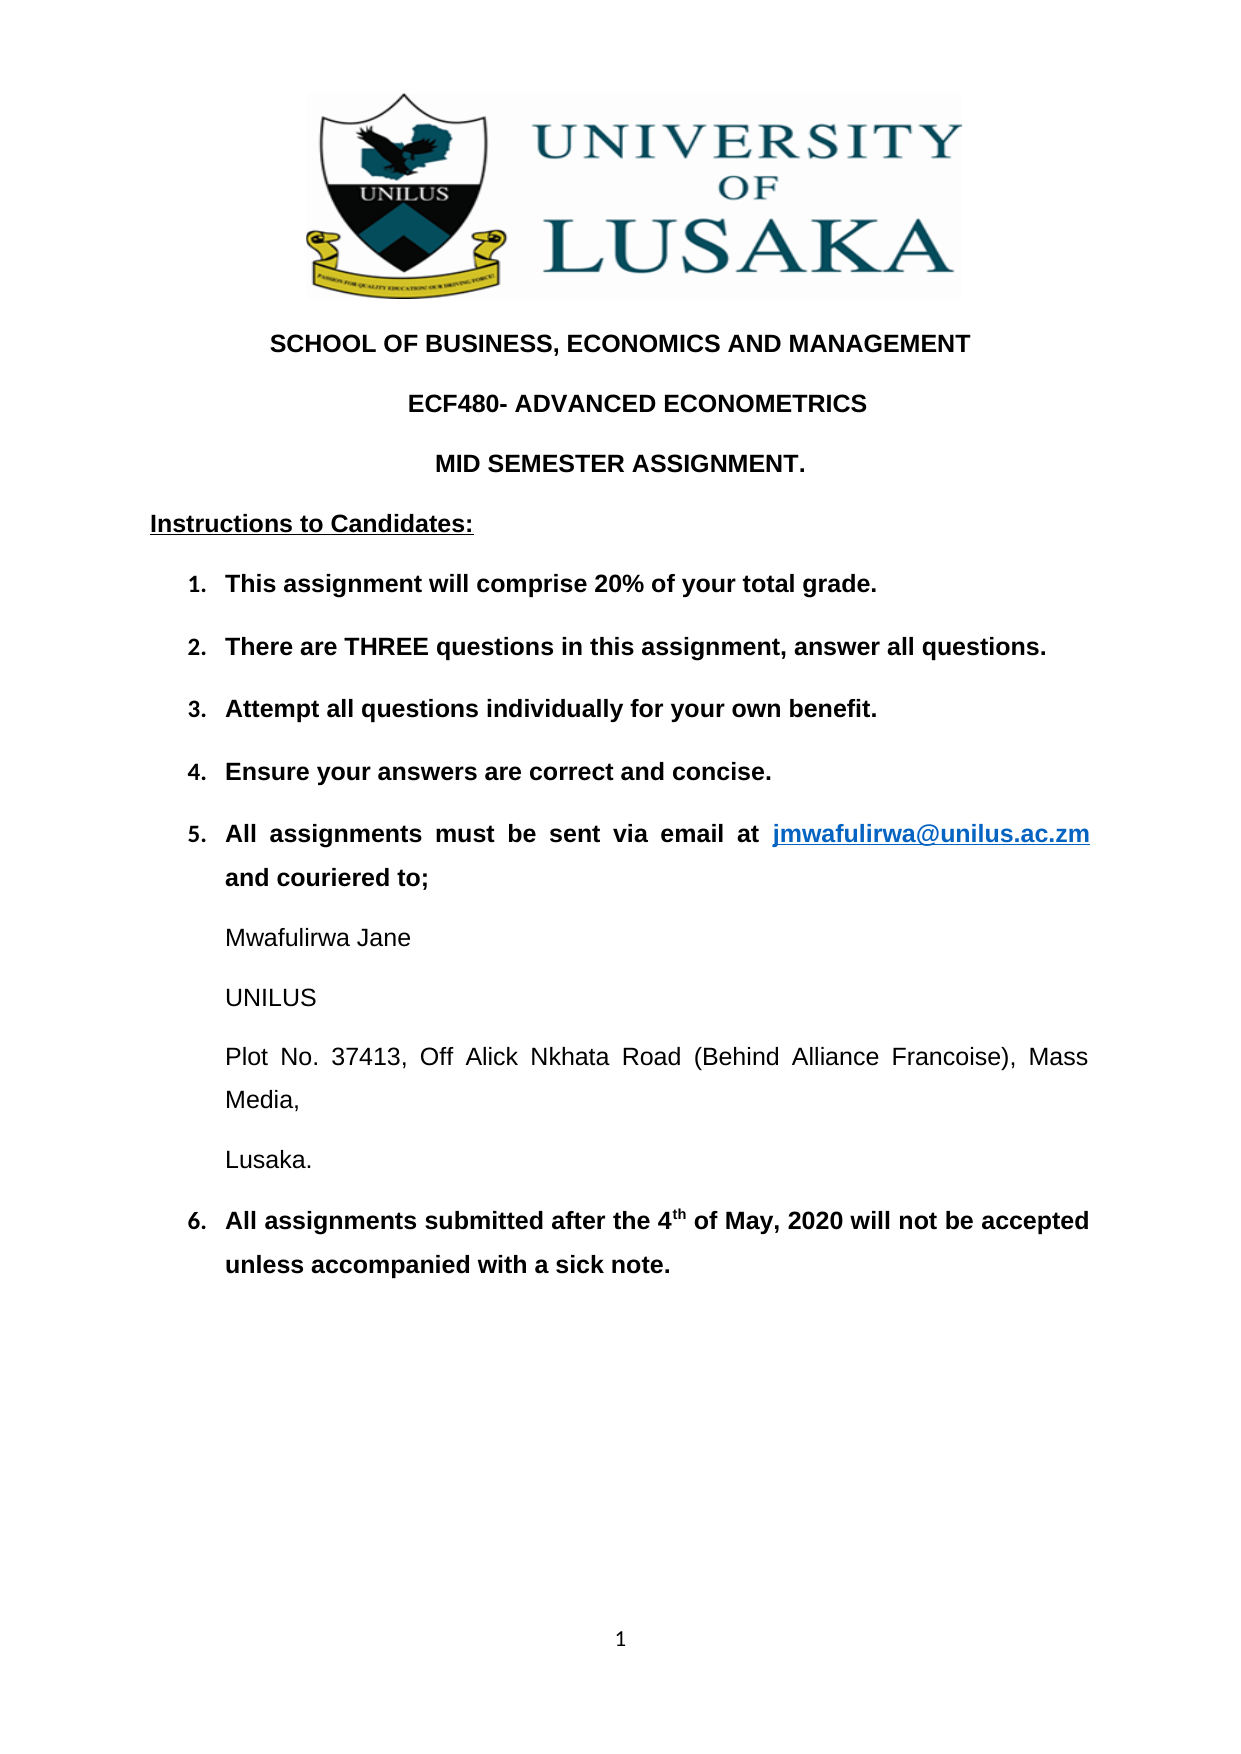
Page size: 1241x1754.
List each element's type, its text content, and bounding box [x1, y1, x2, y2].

picture [306, 93, 963, 299]
list There are THREE questions in this assignment, answer all questions. [187, 631, 1090, 661]
text Instructions to Candidates: [150, 509, 1090, 537]
text ECF480- ADVANCED ECONOMETRICS [150, 389, 1090, 418]
text Plot No. 37413, Off Alick Nkhata Road (Behind Alliance Francoise), Mass Media, [225, 1042, 1090, 1114]
text Lusaka. [225, 1145, 1090, 1174]
list This assignment will comprise 20% of your total grade. [187, 568, 1090, 599]
list Attempt all questions individually for your own benefit. [187, 693, 1090, 724]
list All assignments submitted after the 4th of May, 2020 will not be accepted unless accompanied with a sick note. [187, 1205, 1090, 1279]
text MID SEMESTER ASSIGNMENT. [150, 449, 1090, 478]
text Mwafulirwa Jane [225, 923, 1090, 952]
text UNILUS [225, 983, 1090, 1011]
list All assignments must be sent via email at jmwafulirwa@unilus.ac.zm and couriered to; [187, 818, 1090, 892]
list Ensure your answers are correct and concise. [187, 756, 1090, 786]
text SCHOOL OF BUSINESS, ECONOMICS AND MANAGEMENT [150, 329, 1090, 358]
